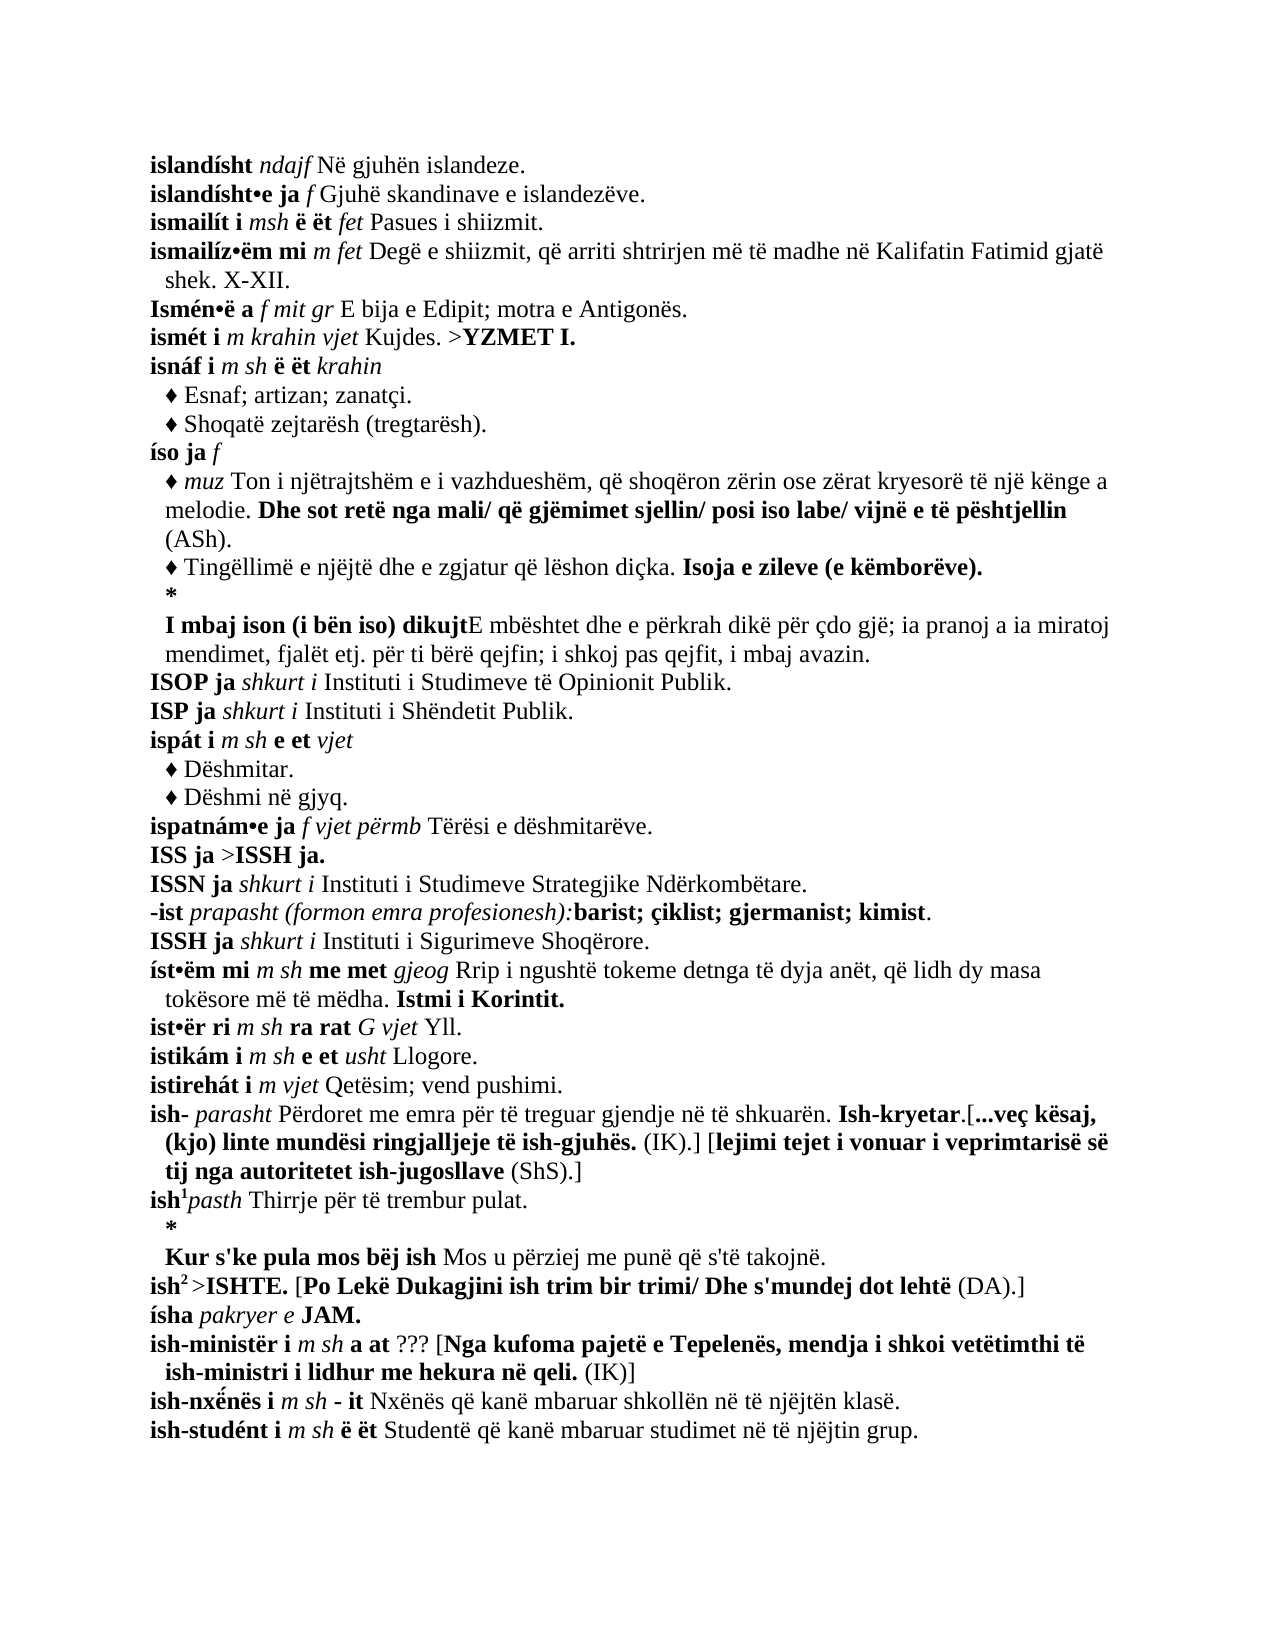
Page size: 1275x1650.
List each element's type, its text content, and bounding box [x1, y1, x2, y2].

text islandísht ndajf Në gjuhën islandeze. [150, 150, 1120, 179]
text íst•ëm mi m sh me met gjeog Rrip i ngushtë tokeme detnga të dyja anët, që lidh dy masa tokësore më të mëdha. Istmi i Korintit. [150, 955, 1120, 1012]
text ísha pakryer e JAM. [150, 1300, 1120, 1329]
text ismét i m krahin vjet Kujdes. >YZMET I. [150, 322, 1120, 351]
text ish1pasth Thirrje për të trembur pulat. [150, 1185, 1120, 1214]
text ISOP ja shkurt i Instituti i Studimeve të Opinionit Publik. [150, 667, 1120, 696]
text ISP ja shkurt i Instituti i Shëndetit Publik. [150, 696, 1120, 725]
text -ist prapasht (formon emra profesionesh):barist; çiklist; gjermanist; kimist. [150, 897, 1120, 926]
text íso ja f [150, 437, 1120, 466]
text ismailít i msh ë ët fet Pasues i shiizmit. [150, 207, 1120, 236]
text Kur s'ke pula mos bëj ish Mos u përziej me punë që s'të takojnë. [150, 1242, 1120, 1271]
text ispatnám•e ja f vjet përmb Tërësi e dëshmitarëve. [150, 811, 1120, 840]
text ish- parasht Përdoret me emra për të treguar gjendje në të shkuarën. Ish-kryetar.[...veç kësaj, (kjo) linte mundësi ringjalljeje të ish-gjuhës. (IK).] [lejimi tejet i vonuar i veprimtarisë së tij nga autoritetet ish-jugosllave (ShS).] [150, 1099, 1120, 1185]
text ish-studént i m sh ë ët Studentë që kanë mbaruar studimet në të njëjtin grup. [150, 1415, 1120, 1444]
text ♦ muz Ton i njëtrajtshëm e i vazhdueshëm, që shoqëron zërin ose zërat kryesorë të një kënge a melodie. Dhe sot retë nga mali/ që gjëmimet sjellin/ posi iso labe/ vijnë e të pështjellin (ASh). [150, 466, 1120, 552]
text * [150, 1214, 1120, 1242]
text ish-ministër i m sh a at ??? [Nga kufoma pajetë e Tepelenës, mendja i shkoi vetëtimthi të ish-ministri i lidhur me hekura në qeli. (IK)] [150, 1329, 1120, 1386]
text ismailíz•ëm mi m fet Degë e shiizmit, që arriti shtrirjen më të madhe në Kalifatin Fatimid gjatë shek. X-XII. [150, 236, 1120, 294]
text isnáf i m sh ë ët krahin [150, 351, 1120, 380]
text istirehát i m vjet Qetësim; vend pushimi. [150, 1070, 1120, 1099]
text Ismén•ë a f mit gr E bija e Edipit; motra e Antigonës. [150, 294, 1120, 322]
text ♦ Dëshmi në gjyq. [150, 782, 1120, 811]
text ♦ Shoqatë zejtarësh (tregtarësh). [150, 409, 1120, 437]
text ♦ Tingëllimë e njëjtë dhe e zgjatur që lëshon diçka. Isoja e zileve (e këmborëve). [150, 552, 1120, 581]
text ish2 >ISHTE. [Po Lekë Dukagjini ish trim bir trimi/ Dhe s'mundej dot lehtë (DA).] [150, 1271, 1120, 1300]
text islandísht•e ja f Gjuhë skandinave e islandezëve. [150, 179, 1120, 207]
text ispát i m sh e et vjet [150, 725, 1120, 754]
text istikám i m sh e et usht Llogore. [150, 1041, 1120, 1070]
text ♦ Esnaf; artizan; zanatçi. [150, 380, 1120, 409]
text ish-nxë́nës i m sh - it Nxënës që kanë mbaruar shkollën në të njëjtën klasë. [150, 1386, 1120, 1415]
text * [150, 581, 1120, 610]
text ist•ër ri m sh ra rat G vjet Yll. [150, 1012, 1120, 1041]
text ISSN ja shkurt i Instituti i Studimeve Strategjike Ndërkombëtare. [150, 869, 1120, 897]
text ISSH ja shkurt i Instituti i Sigurimeve Shoqërore. [150, 926, 1120, 955]
text ♦ Dëshmitar. [150, 754, 1120, 782]
text ISS ja >ISSH ja. [150, 840, 1120, 869]
text I mbaj ison (i bën iso) dikujtE mbështet dhe e përkrah dikë për çdo gjë; ia pranoj a ia miratoj mendimet, fjalët etj. për ti bërë qejfin; i shkoj pas qejfit, i mbaj avazin. [150, 610, 1120, 667]
